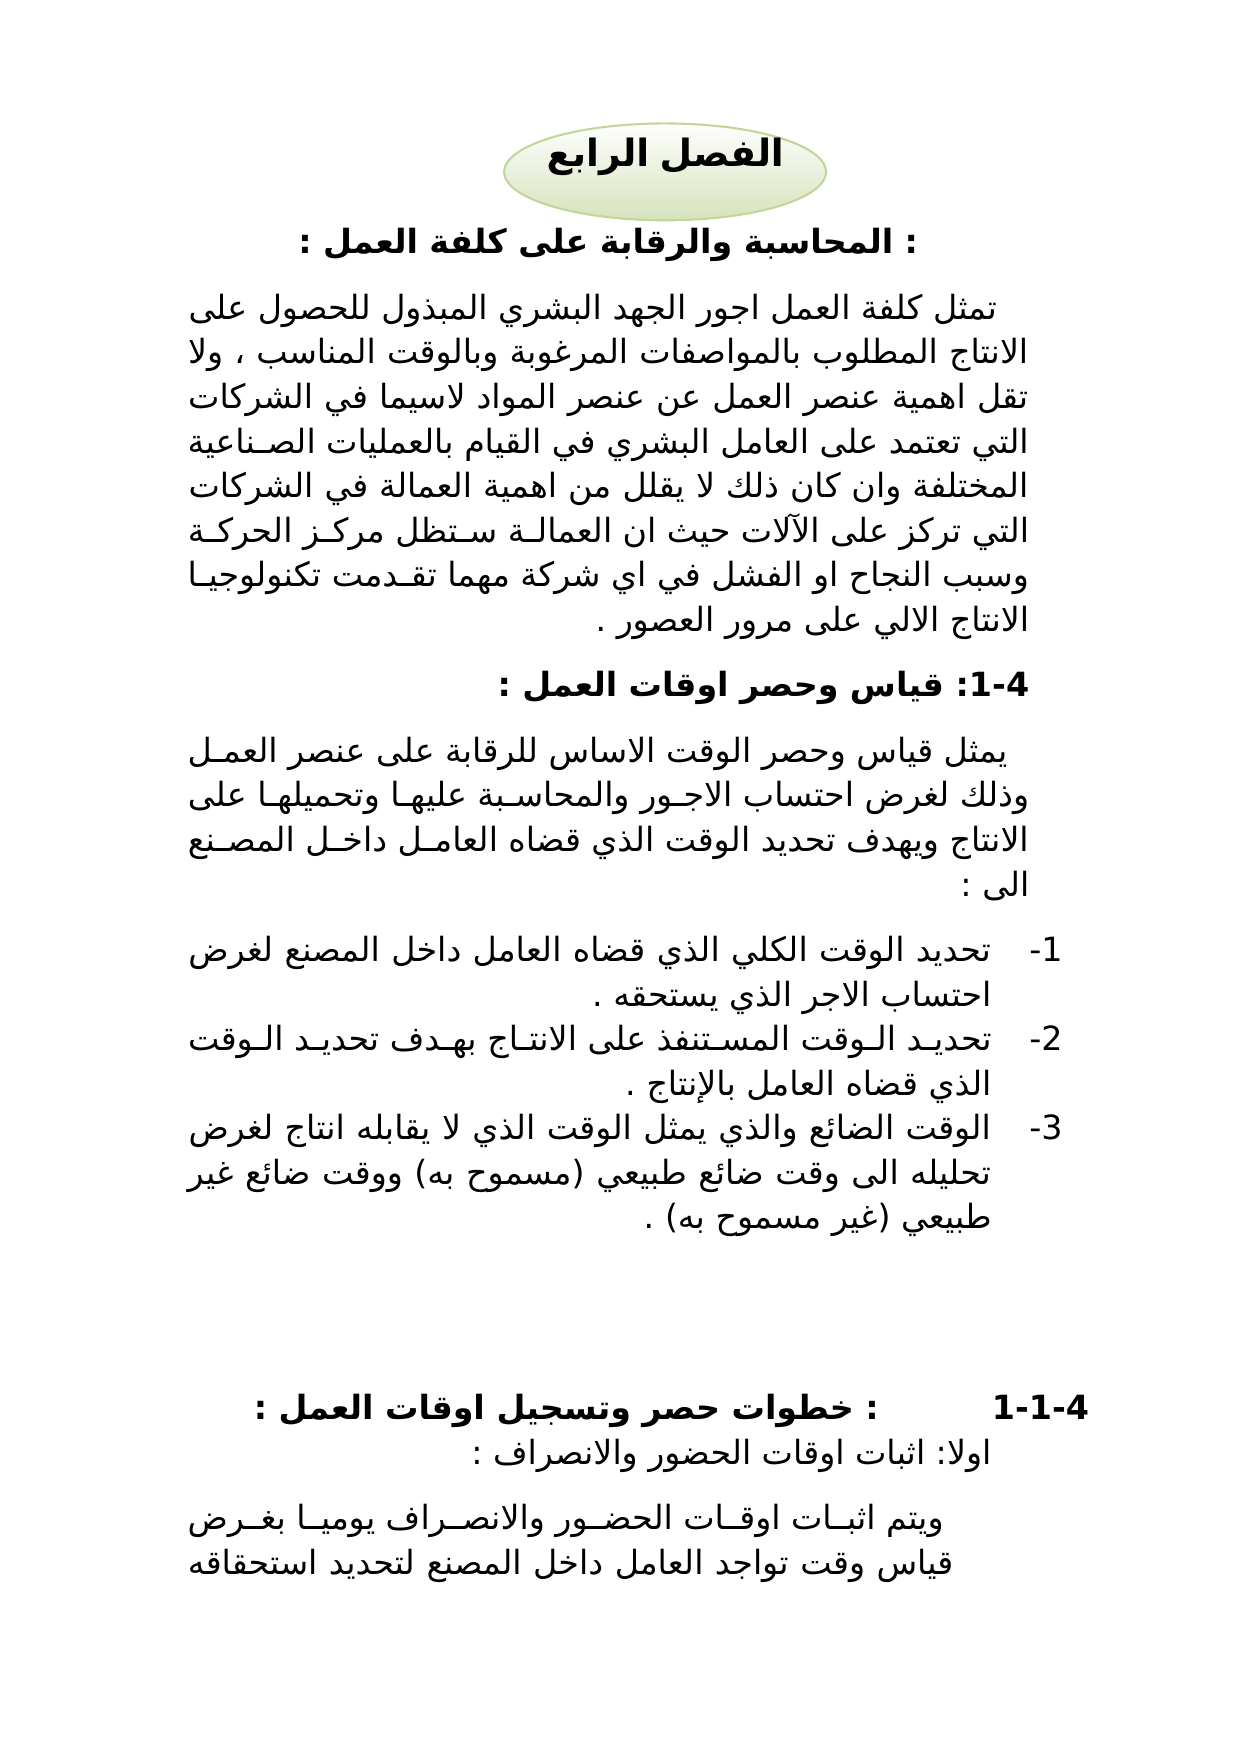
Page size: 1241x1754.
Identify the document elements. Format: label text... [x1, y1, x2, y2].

text يمثل قياس وحصر الوقت الاساس للرقابة على عنصر العمل وذلك لغرض احتساب الاجور والمحاسبة عليها وتحميلها على الانتاج ويهدف تحديد الوقت الذي قضاه العامل داخل المصنع الى : [187, 731, 1029, 904]
text 1-4: قياس وحصر اوقات العمل : [187, 666, 1029, 705]
list تحديد الوقت الكلي الذي قضاه العامل داخل المصنع لغرض احتساب الاجر الذي يستحقه . [187, 931, 1029, 1014]
list تحديد الوقت المستنفذ على الانتاج بهدف تحديد الوقت الذي قضاه العامل بالإنتاج . [187, 1020, 1029, 1103]
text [187, 1499, 954, 1582]
list الوقت الضائع والذي يمثل الوقت الذي لا يقابله انتاج لغرض تحليله الى وقت ضائع طبيعي (مسموح به) ووقت ضائع غير طبيعي (غير مسموح به) . [187, 1109, 1029, 1237]
text اولا: اثبات اوقات الحضور والانصراف : [187, 1433, 992, 1472]
list : خطوات حصر وتسجيل اوقات العمل : [187, 1389, 992, 1427]
text : المحاسبة والرقابة على كلفة العمل : [187, 223, 1029, 262]
text تمثل كلفة العمل اجور الجهد البشري المبذول للحصول على الانتاج المطلوب بالمواصفات المرغوبة وبالوقت المناسب ، ولا تقل اهمية عنصر العمل عن عنصر المواد لاسيما في الشركات التي تعتمد على العامل البشري في القيام بالعمليات الصناعية المختلفة وان كان ذلك لا يقلل من اهمية العمالة في الشركات التي تركز على الآلات حيث ان العمالة ستظل مركز الحركة وسبب النجاح او الفشل في اي شركة مهما تقدمت تكنولوجيا الانتاج الالي على مرور العصور . [187, 288, 1029, 639]
